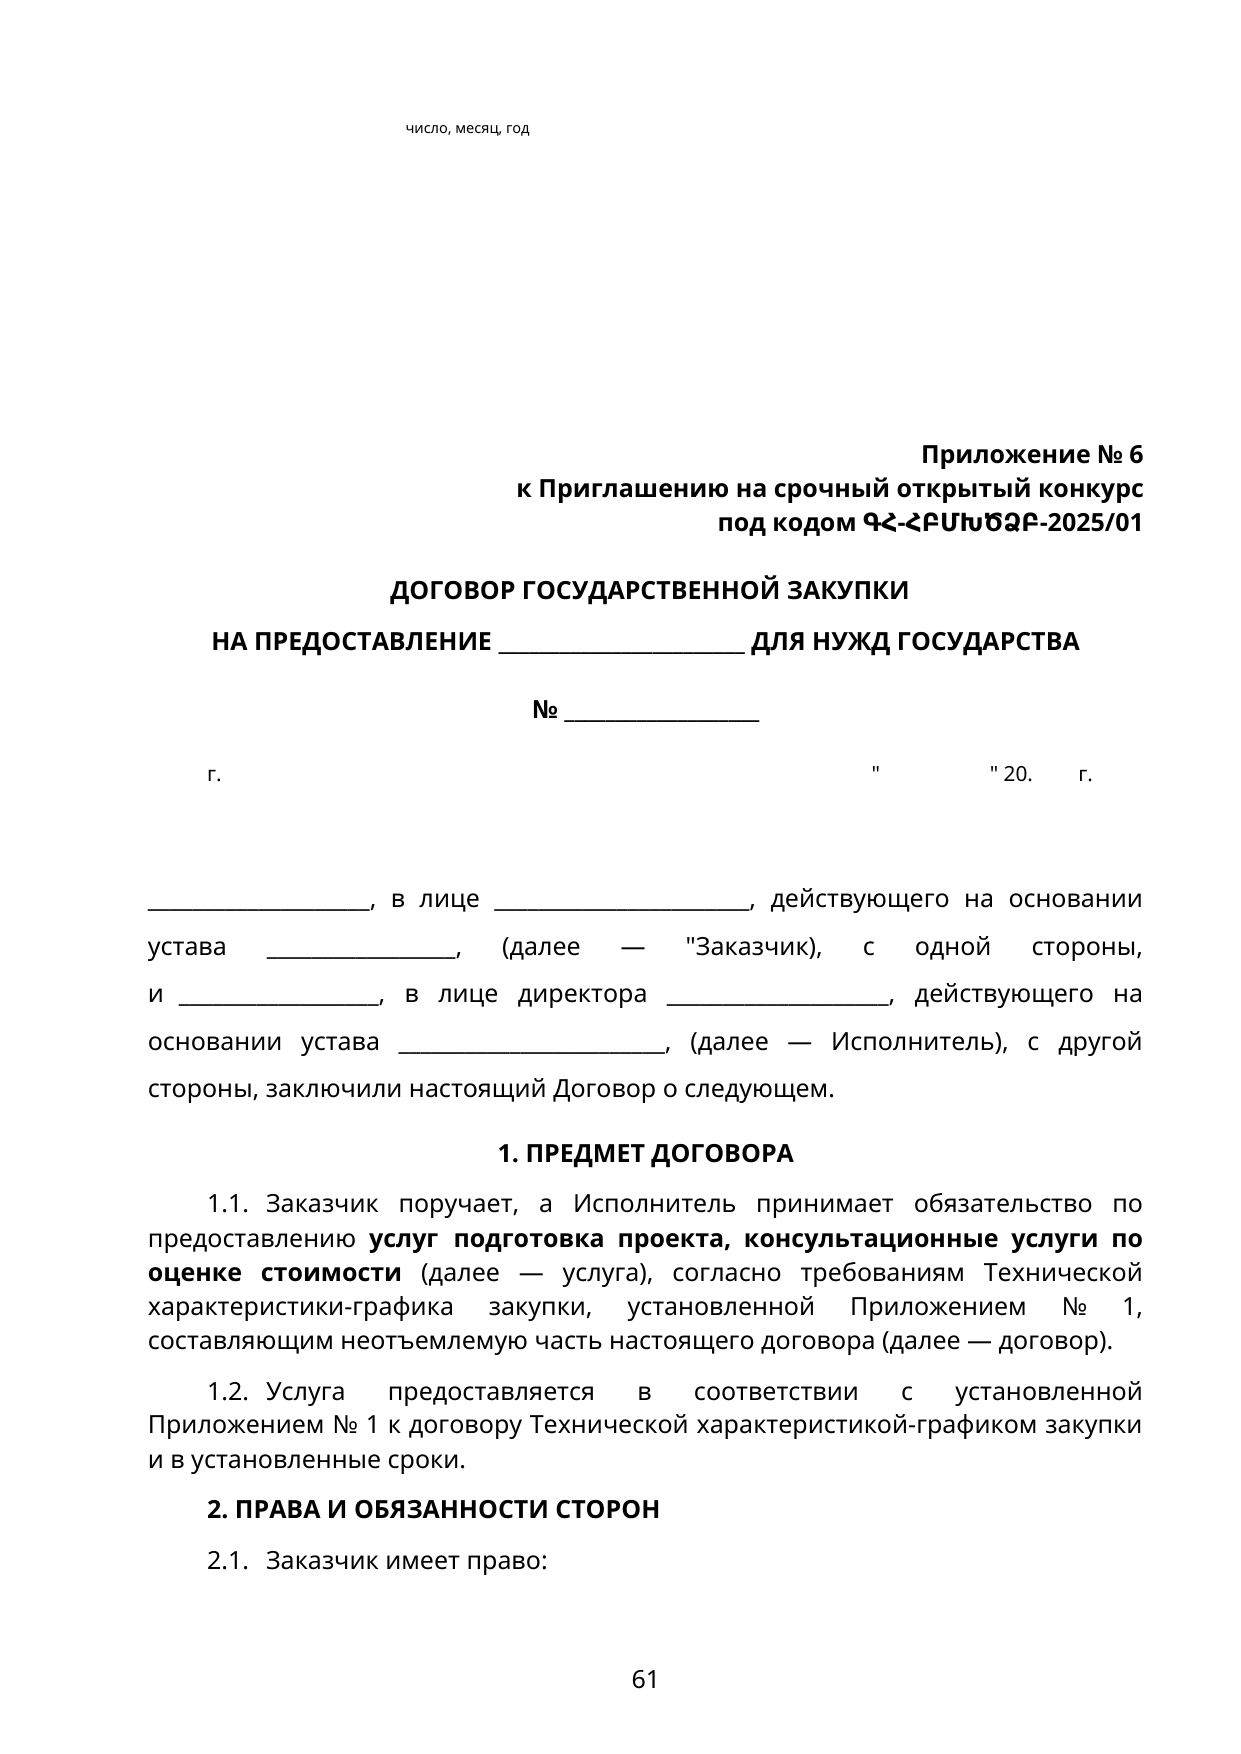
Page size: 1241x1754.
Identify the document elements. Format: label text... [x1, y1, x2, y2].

text ДОГОВОР ГОСУДАРСТВЕННОЙ ЗАКУПКИ НА ПРЕДОСТАВЛЕНИЕ ________________________ ДЛЯ НУЖД ГОСУДАРСТВА [148, 573, 1144, 658]
text 1.1. Заказчик поручает, а Исполнитель принимает обязательство по предоставлению услуг подготовка проекта, консультационные услуги по оценке стоимости (далее — услуга), согласно требованиям Технической характеристики-графика закупки, установленной Приложением № 1, составляющим неотъемлемую часть настоящего договора (далее — договор). [148, 1186, 1144, 1356]
table_header " " 20. г. [620, 759, 1104, 816]
text к Приглашению на срочный открытый конкурс под кодом ԳՀ-ՀԲՄԽԾՁԲ-2025/01 [148, 471, 1144, 539]
text № ___________________ [148, 691, 1144, 726]
text 2. ПРАВА И ОБЯЗАННОСТИ СТОРОН [148, 1492, 1144, 1526]
text число, месяц, год [148, 118, 1144, 152]
text ____________________, в лице _______________________, действующего на основании устава _________________, (далее — "Заказчик), с одной стороны, и __________________, в лице директора ____________________, действующего на основании устава ________________________, (далее — Исполнитель), с другой стороны, заключили настоящий Договор о следующем. [148, 881, 1144, 1105]
text Приложение № 6 [148, 436, 1144, 471]
text 1.2. Услуга предоставляется в соответствии с установленной Приложением № 1 к договору Технической характеристикой-графиком закупки и в установленные сроки. [148, 1373, 1144, 1475]
text 2.1. Заказчик имеет право: [148, 1543, 1144, 1577]
text 1. ПРЕДМЕТ ДОГОВОРА [148, 1135, 1144, 1169]
table_header г. [136, 759, 620, 816]
